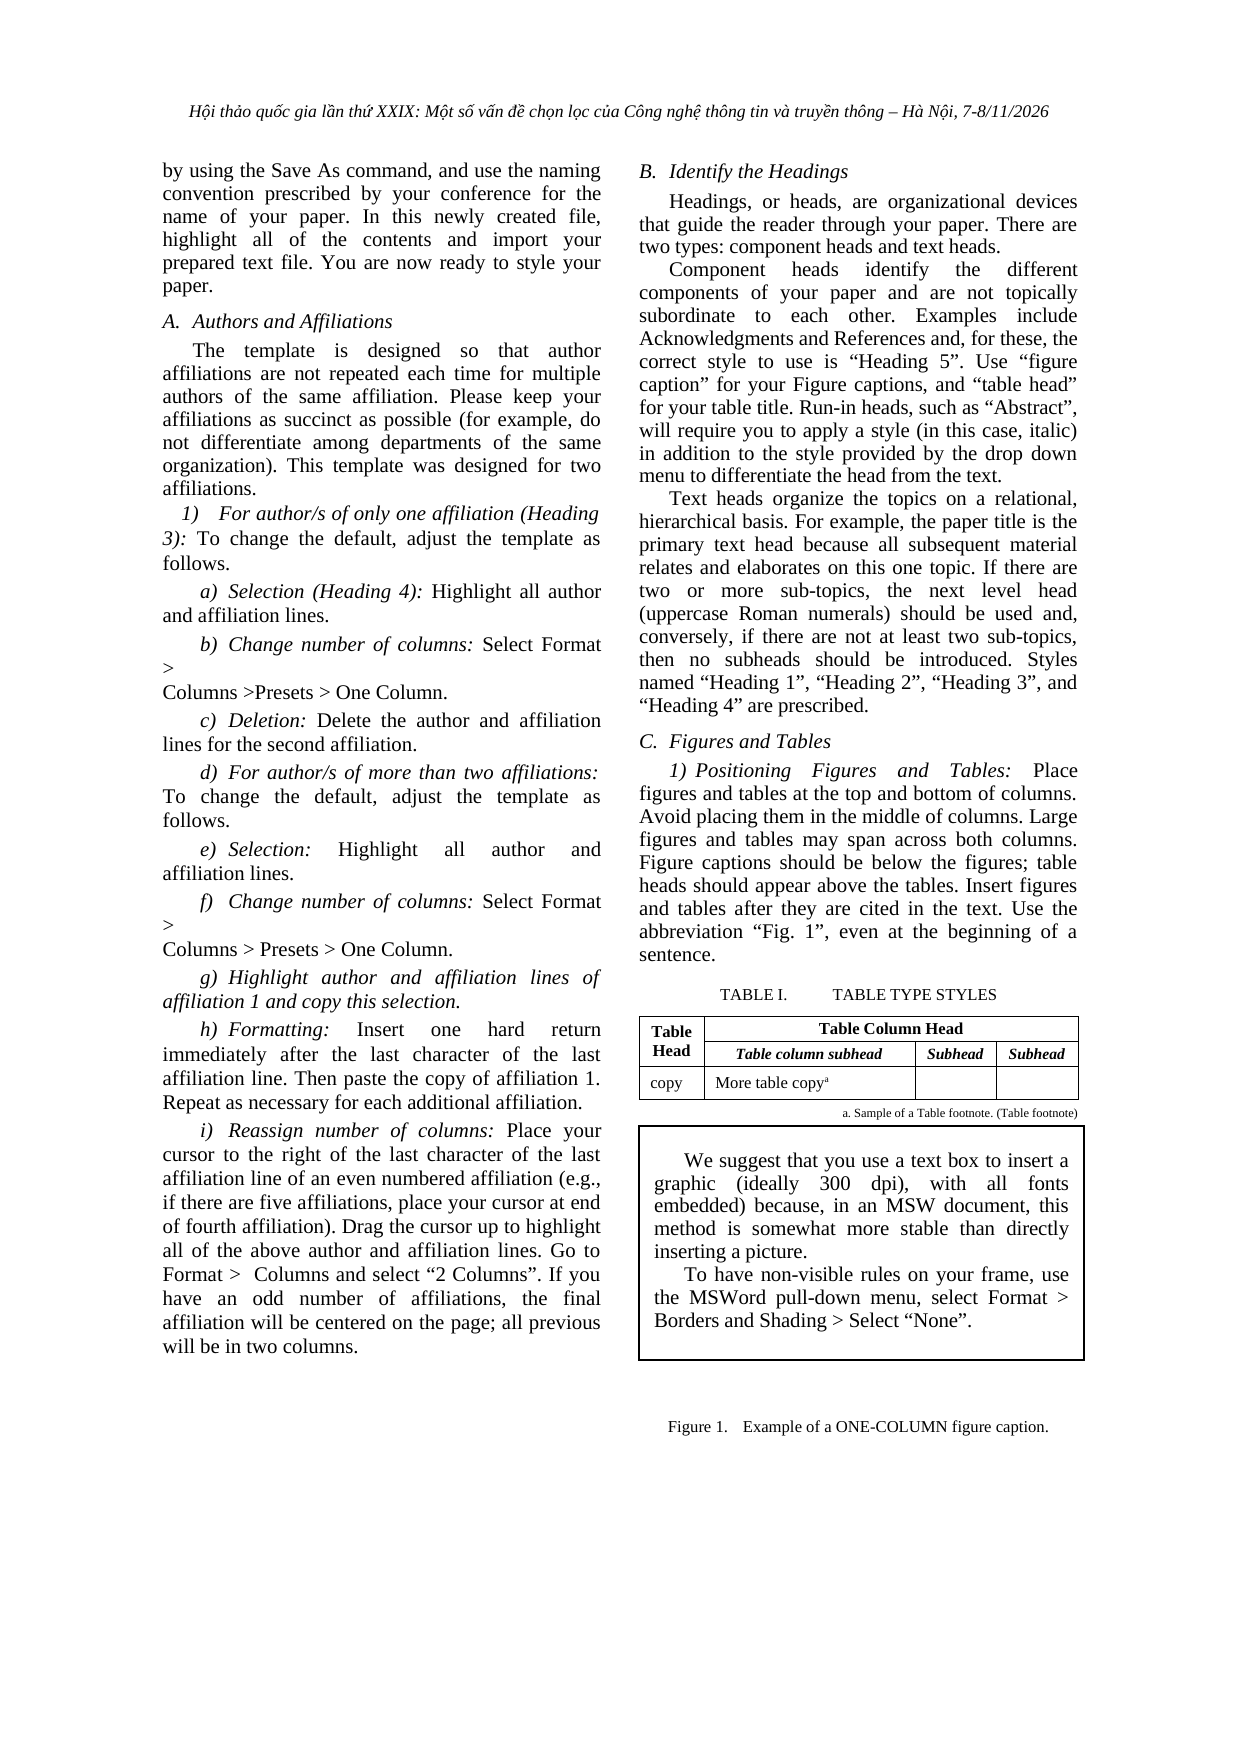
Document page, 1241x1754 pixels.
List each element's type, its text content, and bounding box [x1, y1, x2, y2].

text a. Sample of a Table footnote. (Table footnote) [639, 1106, 1078, 1121]
text Component heads identify the different components of your paper and are not topically subordinate to each other. Examples include Acknowledgments and References and, for these, the correct style to use is “Heading 5”. Use “figure caption” for your Figure captions, and “table head” for your table title. Run-in heads, such as “Abstract”, will require you to apply a style (in this case, italic) in addition to the style provided by the drop down menu to differentiate the head from the text. [639, 258, 1078, 487]
subtitle Identify the Headings [639, 159, 1078, 183]
subtitle Reassign number of columns: Place your cursor to the right of the last character of the last affiliation line of an even numbered affiliation (e.g., if there are five affiliations, place your cursor at end of fourth affiliation). Drag the cursor up to highlight all of the above author and affiliation lines. Go to Format > Columns and select “2 Columns”. If you have an odd number of affiliations, the final affiliation will be centered on the page; all previous will be in two columns. [162, 1118, 601, 1358]
table_header Table Column Head [705, 1017, 1078, 1041]
text Example of a ONE-COLUMN figure caption. [639, 1361, 1078, 1436]
text The template is designed so that author affiliations are not repeated each time for multiple authors of the same affiliation. Please keep your affiliations as succinct as possible (for example, do not differentiate among departments of the same organization). This template was designed for two affiliations. [162, 340, 601, 500]
table_cell [916, 1067, 996, 1099]
text Text heads organize the topics on a relational, hierarchical basis. For example, the paper title is the primary text head because all subsequent material relates and elaborates on this one topic. If there are two or more sub-topics, the next level head (uppercase Roman numerals) should be used and, conversely, if there are not at least two sub-topics, then no subheads should be introduced. Styles named “Heading 1”, “Heading 2”, “Heading 3”, and “Heading 4” are prescribed. [639, 487, 1078, 717]
subtitle Selection: Highlight all author and affiliation lines. [162, 836, 601, 884]
subtitle For author/s of only one affiliation (Heading 3): To change the default, adjust the template as follows. [162, 500, 601, 575]
table_cell [997, 1067, 1078, 1099]
subtitle Highlight author and affiliation lines of affiliation 1 and copy this selection. [162, 965, 601, 1013]
subtitle Change number of columns: Select Format > Columns > Presets > One Column. [162, 889, 601, 961]
text Headings, or heads, are organizational devices that guide the reader through your paper. There are two types: component heads and text heads. [639, 190, 1078, 258]
subtitle Authors and Affiliations [162, 309, 601, 333]
table_cell More table copya [705, 1067, 915, 1099]
subtitle Positioning Figures and Tables: Place figures and tables at the top and bottom of columns. Avoid placing them in the middle of columns. Large figures and tables may span across both columns. Figure captions should be below the figures; table heads should appear above the tables. Insert figures and tables after they are cited in the text. Use the abbreviation “Fig. 1”, even at the beginning of a sentence. [639, 759, 1078, 966]
subtitle Figures and Tables [639, 729, 1078, 753]
table_header Table Head [640, 1017, 704, 1066]
subtitle Deletion: Delete the author and affiliation lines for the second affiliation. [162, 708, 601, 756]
table_cell Table column subhead [705, 1042, 915, 1066]
subtitle Selection (Heading 4): Highlight all author and affiliation lines. [162, 579, 601, 627]
list TABLE TYPE STYLES [639, 986, 1078, 1003]
table_cell Subhead [997, 1042, 1078, 1066]
table_cell Subhead [916, 1042, 996, 1066]
subtitle For author/s of more than two affiliations: To change the default, adjust the template as follows. [162, 760, 601, 832]
subtitle Change number of columns: Select Format > Columns >Presets > One Column. [162, 631, 601, 704]
table_cell copy [640, 1067, 704, 1099]
subtitle Formatting: Insert one hard return immediately after the last character of the last affiliation line. Then paste the copy of affiliation 1. Repeat as necessary for each additional affiliation. [162, 1017, 601, 1114]
